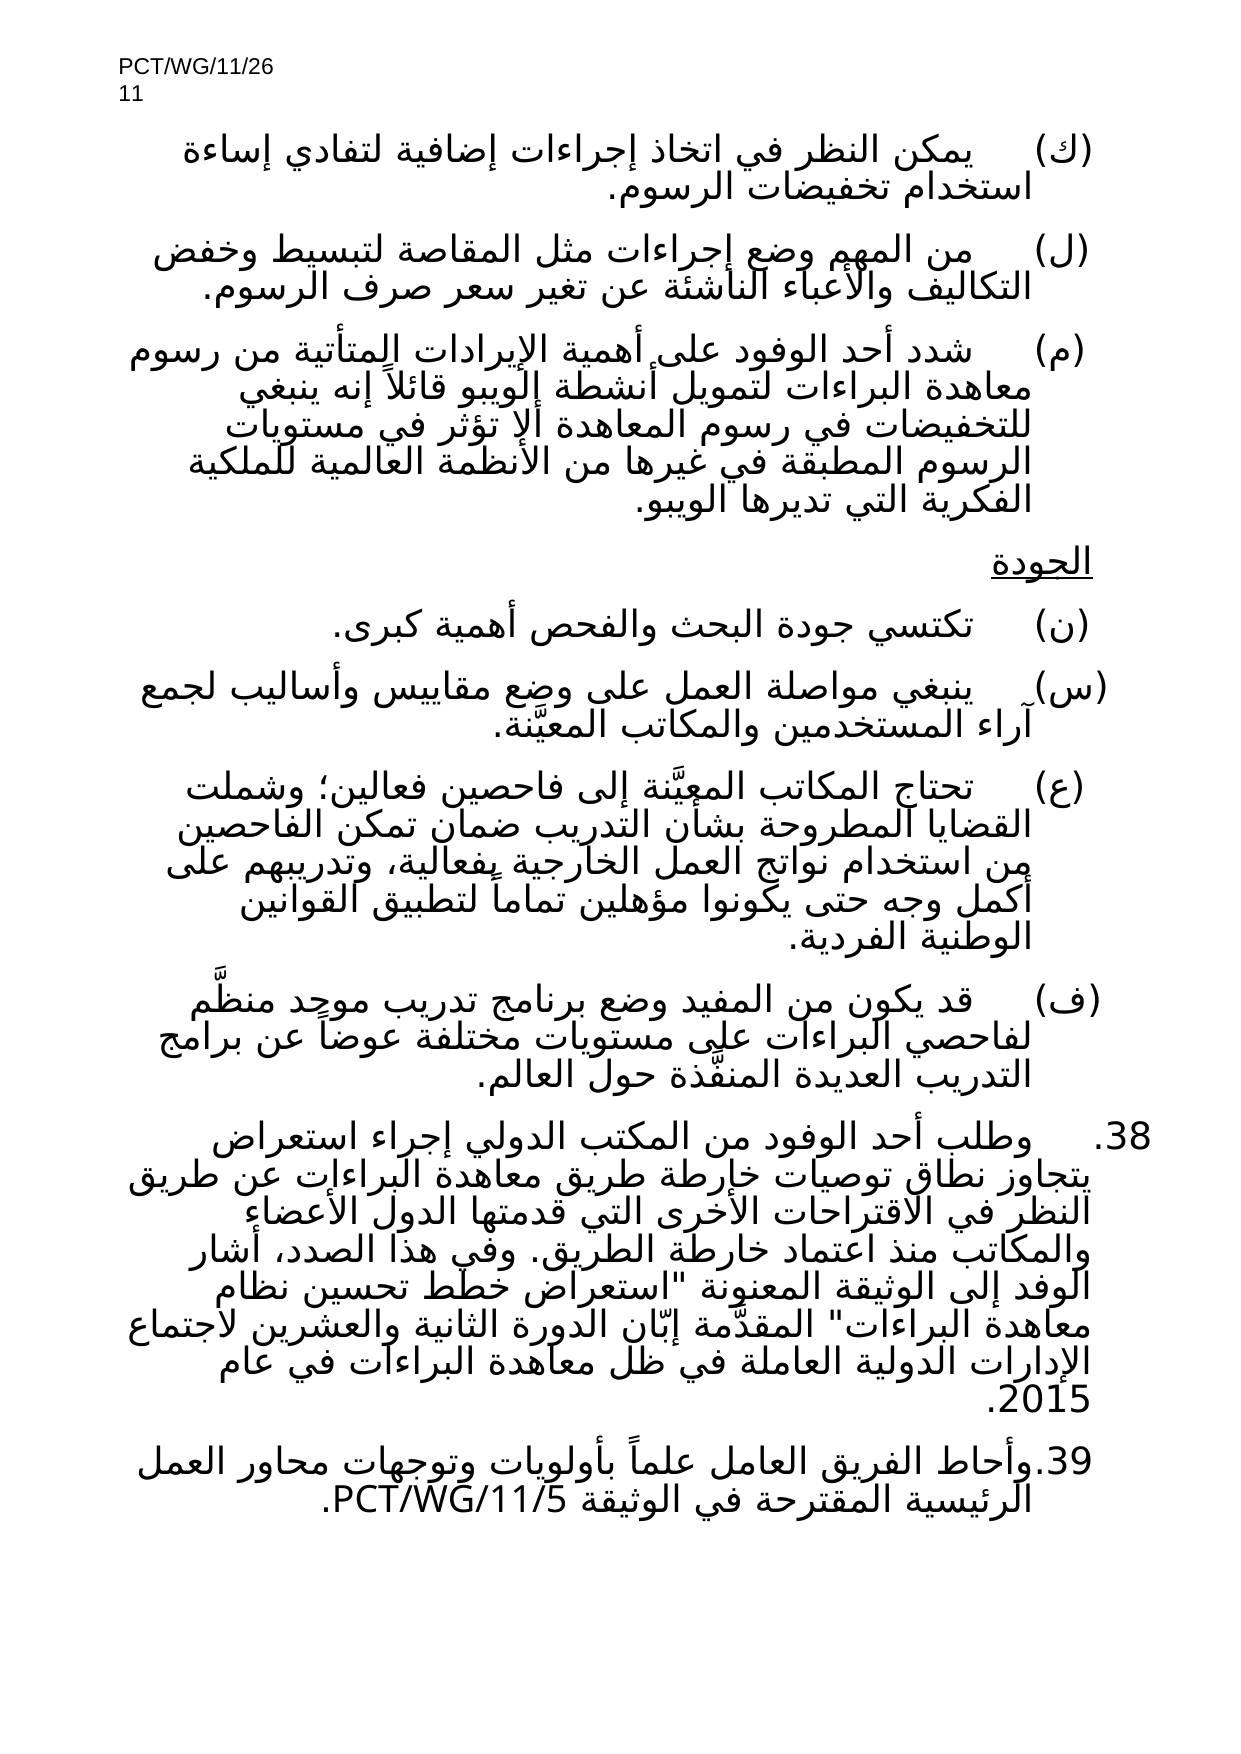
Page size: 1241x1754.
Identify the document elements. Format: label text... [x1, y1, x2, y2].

text الجودة [1041, 545, 1092, 577]
list يمكن النظر في اتخاذ إجراءات إضافية لتفادي إساءة استخدام تخفيضات الرسوم. [118, 132, 1033, 207]
list من المهم وضع إجراءات مثل المقاصة لتبسيط وخفض التكاليف والأعباء الناشئة عن تغير سعر صرف الرسوم. [118, 232, 1033, 307]
text وطلب أحد الوفود من المكتب الدولي إجراء استعراض يتجاوز نطاق توصيات خارطة طريق معاهدة البراءات عن طريق النظر في الاقتراحات الأخرى التي قدمتها الدول الأعضاء والمكاتب منذ اعتماد خارطة الطريق. وفي هذا الصدد، أشار الوفد إلى الوثيقة المعنونة "استعراض خطط تحسين نظام معاهدة البراءات" المقدَّمة إبّان الدورة الثانية والعشرين لاجتماع الإدارات الدولية العاملة في ظل معاهدة البراءات في عام 2015. [118, 1120, 1092, 1420]
list شدد أحد الوفود على أهمية الإيرادات المتأتية من رسوم معاهدة البراءات لتمويل أنشطة الويبو قائلاً إنه ينبغي للتخفيضات في رسوم المعاهدة ألا تؤثر في مستويات الرسوم المطبقة في غيرها من الأنظمة العالمية للملكية الفكرية التي تديرها الويبو. [118, 332, 1033, 520]
list تحتاج المكاتب المعيَّنة إلى فاحصين فعالين؛ وشملت القضايا المطروحة بشأن التدريب ضمان تمكن الفاحصين من استخدام نواتج العمل الخارجية بفعالية، وتدريبهم على أكمل وجه حتى يكونوا مؤهلين تماماً لتطبيق القوانين الوطنية الفردية. [118, 770, 1033, 957]
list ينبغي مواصلة العمل على وضع مقاييس وأساليب لجمع آراء المستخدمين والمكاتب المعيَّنة. [118, 670, 1033, 745]
list قد يكون من المفيد وضع برنامج تدريب موحد منظَّم لفاحصي البراءات على مستويات مختلفة عوضاً عن برامج التدريب العديدة المنفَّذة حول العالم. [118, 982, 1033, 1095]
text الجودة [118, 545, 1075, 582]
list تكتسي جودة البحث والفحص أهمية كبرى. [118, 607, 1033, 645]
text وأحاط الفريق العامل علماً بأولويات وتوجهات محاور العمل الرئيسية المقترحة في الوثيقة PCT/WG/11/5. [118, 1445, 1033, 1520]
